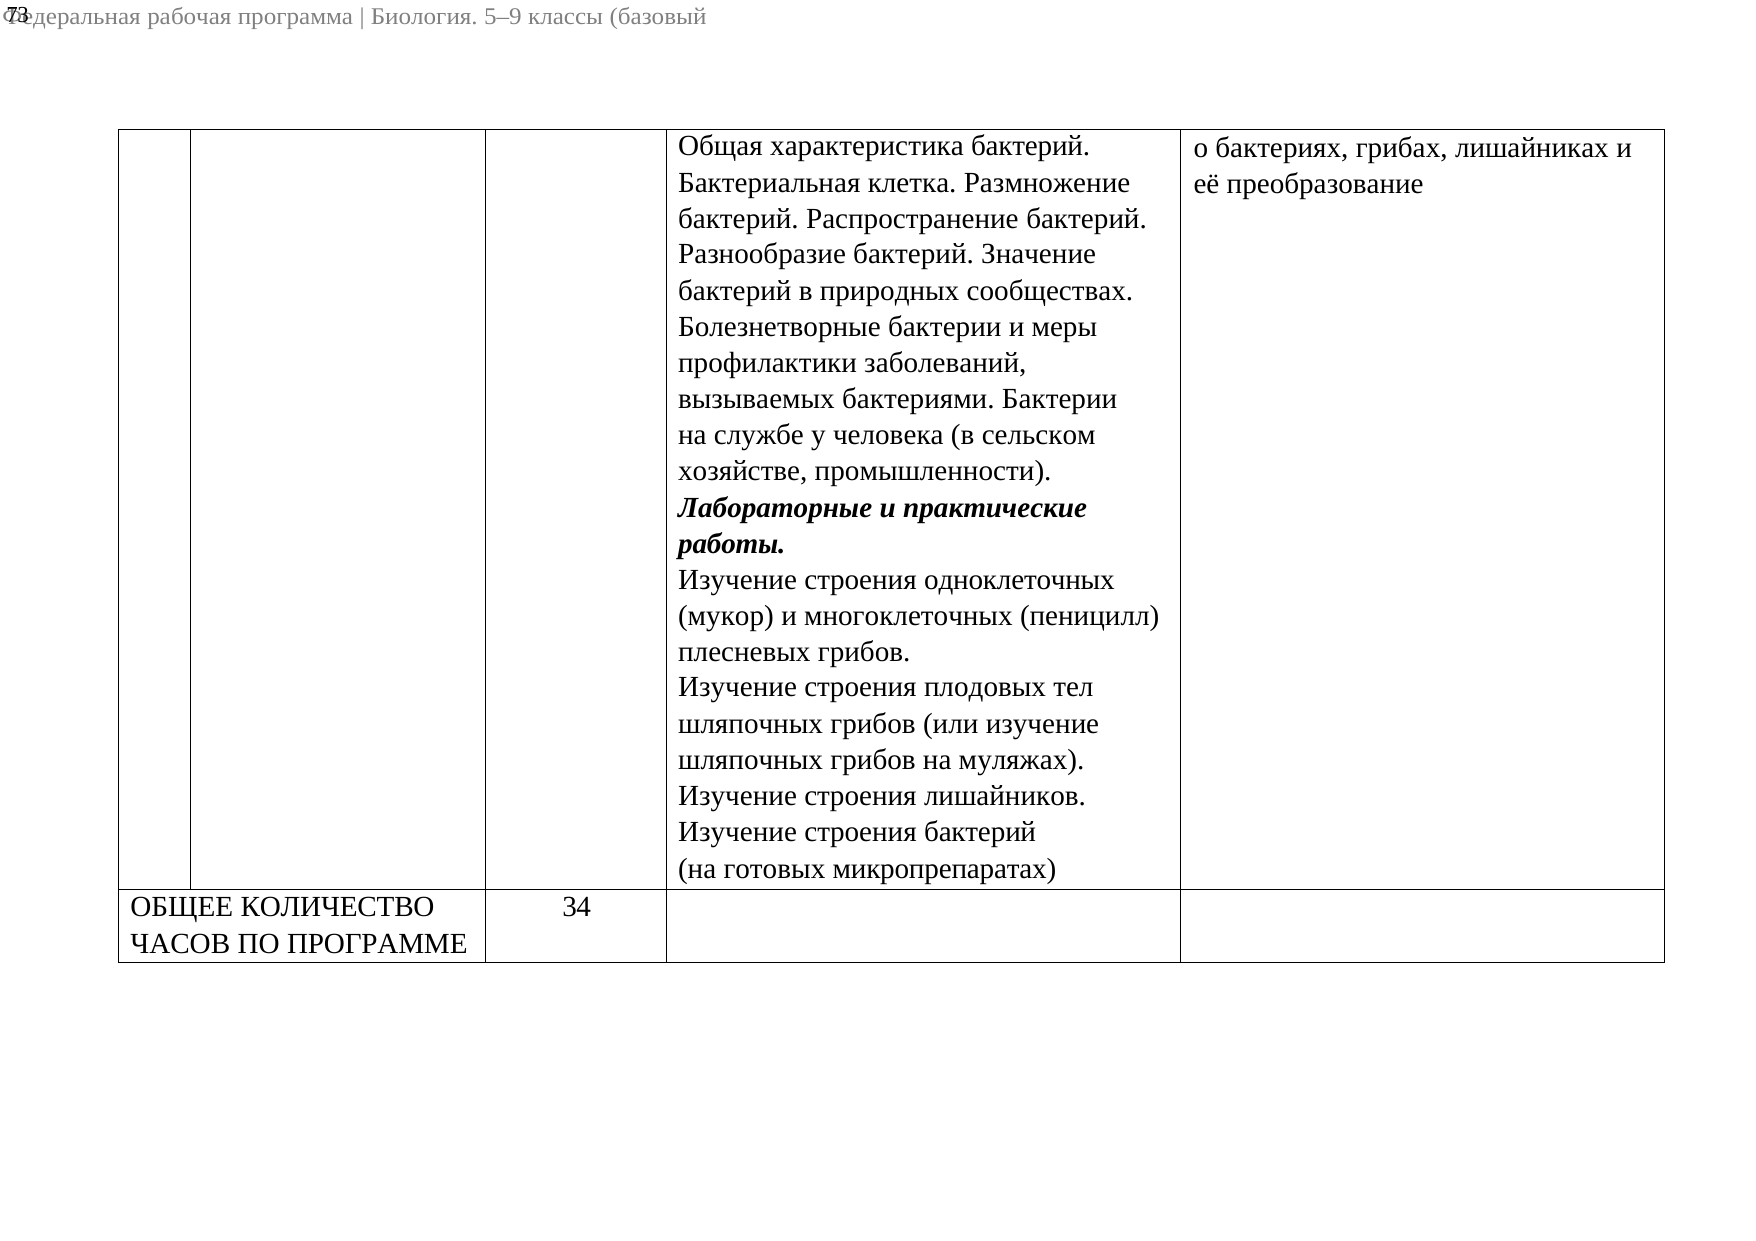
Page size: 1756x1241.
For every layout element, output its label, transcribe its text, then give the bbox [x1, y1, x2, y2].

table_cell ОБЩЕЕ КОЛИЧЕСТВО ЧАСОВ ПО ПРОГРАММЕ [119, 890, 485, 962]
table_header о бактериях, грибах, лишайниках и её преобразование [1181, 130, 1664, 889]
table_header Общая характеристика бактерий. Бактериальная клетка. Размножение бактерий. Распространение бактерий. Разнообразие бактерий. Значение бактерий в природных сообществах. Болезнетворные бактерии и меры профилактики заболеваний, вызываемых бактериями. Бактерии на службе у человека (в сельском хозяйстве, промышленности). Лабораторные и практические работы. Изучение строения одноклеточных (мукор) и многоклеточных (пеницилл) плесневых грибов. Изучение строения плодовых тел шляпочных грибов (или изучение шляпочных грибов на муляжах). Изучение строения лишайников. Изучение строения бактерий (на готовых микропрепаратах) [667, 130, 1180, 889]
table_cell 34 [486, 890, 666, 962]
table_header [191, 130, 485, 889]
table_header [486, 130, 666, 889]
table_cell [667, 890, 1180, 962]
table_header [119, 130, 190, 889]
table_cell [1181, 890, 1664, 962]
